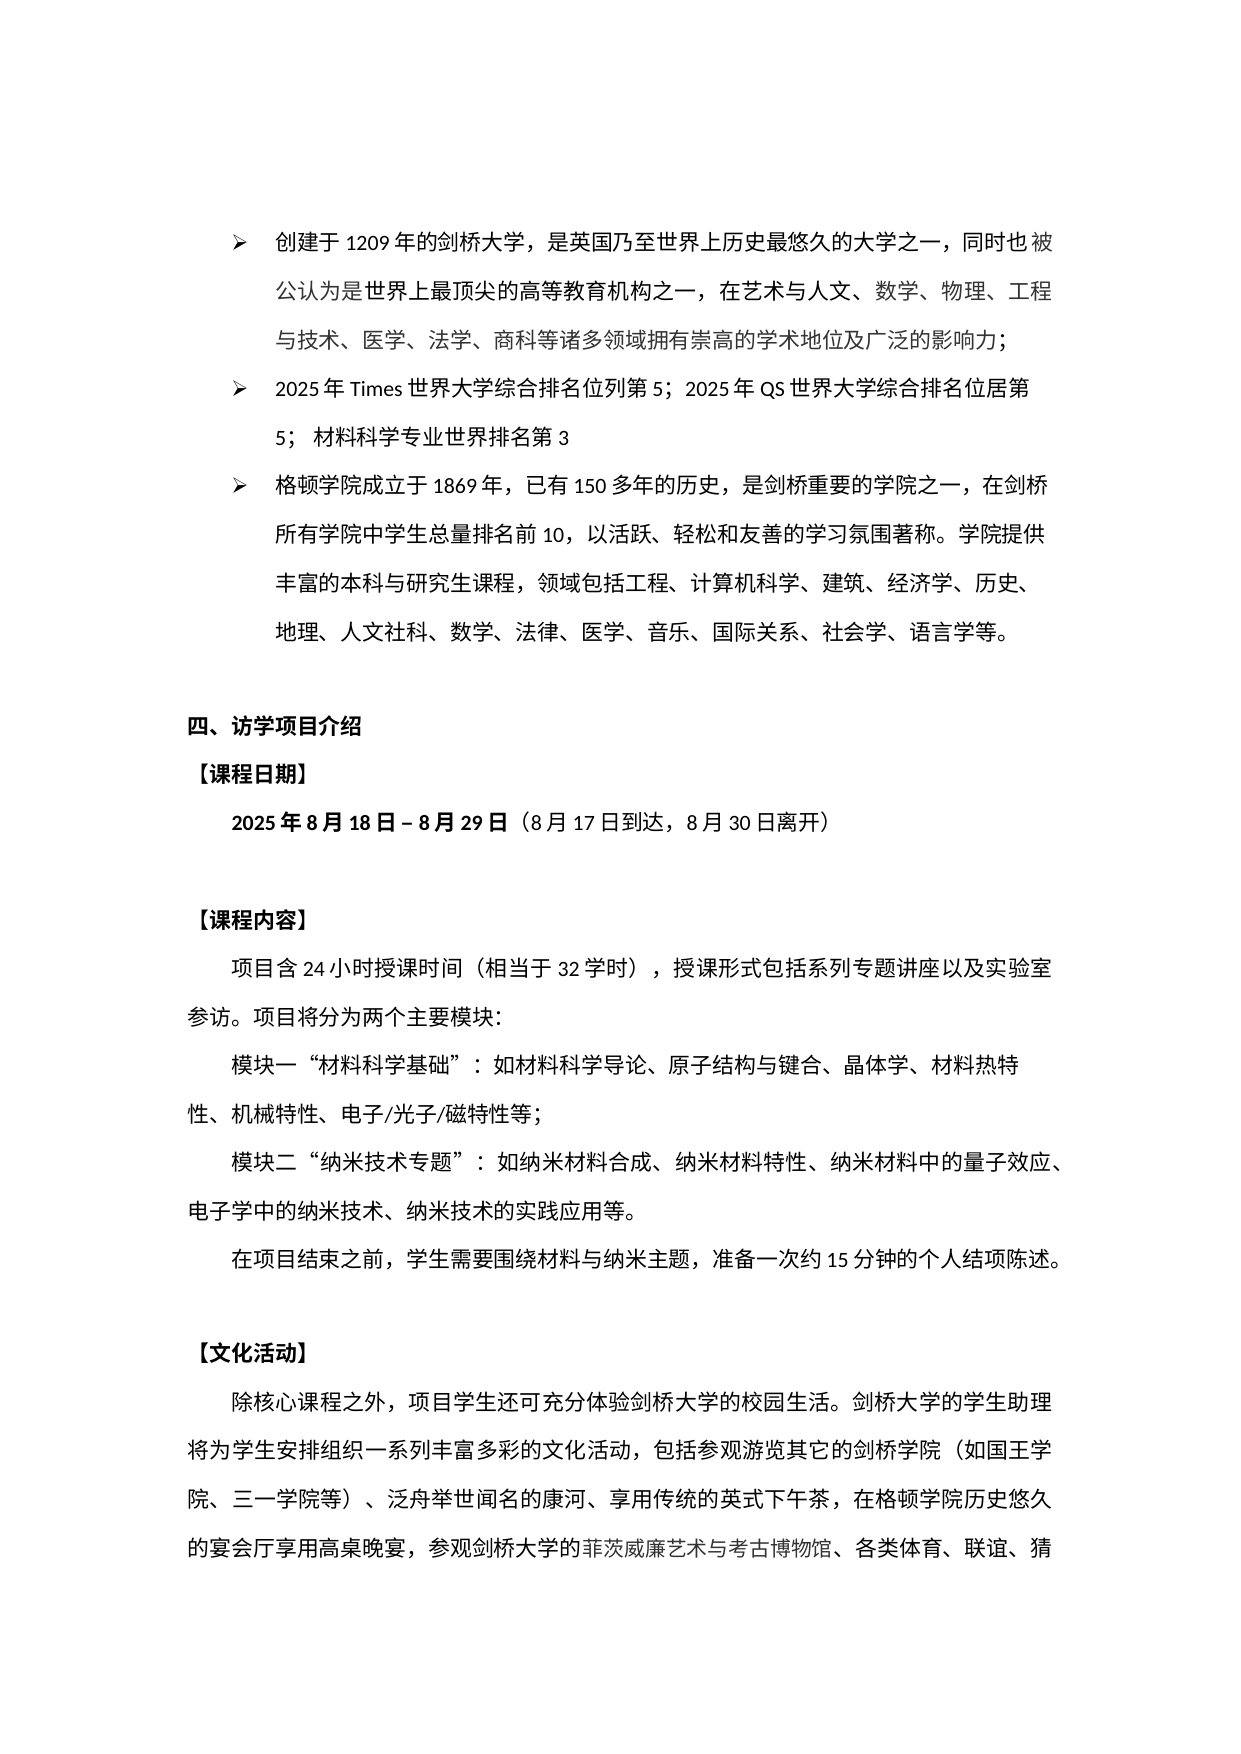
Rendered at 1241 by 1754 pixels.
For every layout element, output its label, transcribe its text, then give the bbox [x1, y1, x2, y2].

text 项目含24小时授课时间（相当于32学时），授课形式包括系列专题讲座以及实验室参访。项目将分为两个主要模块： [187, 951, 1053, 1032]
text 模块一“材料科学基础”：如材料科学导论、原子结构与键合、晶体学、材料热特 [231, 1048, 1053, 1080]
list 创建于1209年的剑桥大学，是英国乃至世界上历史最悠久的大学之一，同时也被公认为是世界上最顶尖的高等教育机构之一，在艺术与人文、数学、物理、工程与技术、医学、法学、商科等诸多领域拥有崇高的学术地位及广泛的影响力； [231, 225, 1053, 355]
text 性、机械特性、电子/光子/磁特性等； [187, 1096, 1053, 1129]
text 【课程内容】 [187, 902, 1053, 935]
text 2025年8月18日 – 8月29日（8月17日到达，8月30日离开） [187, 805, 1053, 886]
text 【文化活动】 [187, 1336, 1053, 1368]
list 格顿学院成立于1869年，已有150多年的历史，是剑桥重要的学院之一，在剑桥所有学院中学生总量排名前10，以活跃、轻松和友善的学习氛围著称。学院提供丰富的本科与研究生课程，领域包括工程、计算机科学、建筑、经济学、历史、地理、人文社科、数学、法律、医学、音乐、国际关系、社会学、语言学等。 [231, 468, 1053, 647]
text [187, 1384, 1053, 1563]
list 2025年Times世界大学综合排名位列第5；2025年QS世界大学综合排名位居第5； 材料科学专业世界排名第3 [231, 371, 1053, 452]
text 在项目结束之前，学生需要围绕材料与纳米主题，准备一次约15分钟的个人结项陈述。 [187, 1242, 1053, 1274]
text 四、访学项目介绍 [187, 708, 1053, 741]
text 模块二“纳米技术专题”：如纳米材料合成、纳米材料特性、纳米材料中的量子效应、电子学中的纳米技术、纳米技术的实践应用等。 [187, 1144, 1053, 1226]
text 【课程日期】 [187, 757, 1053, 789]
